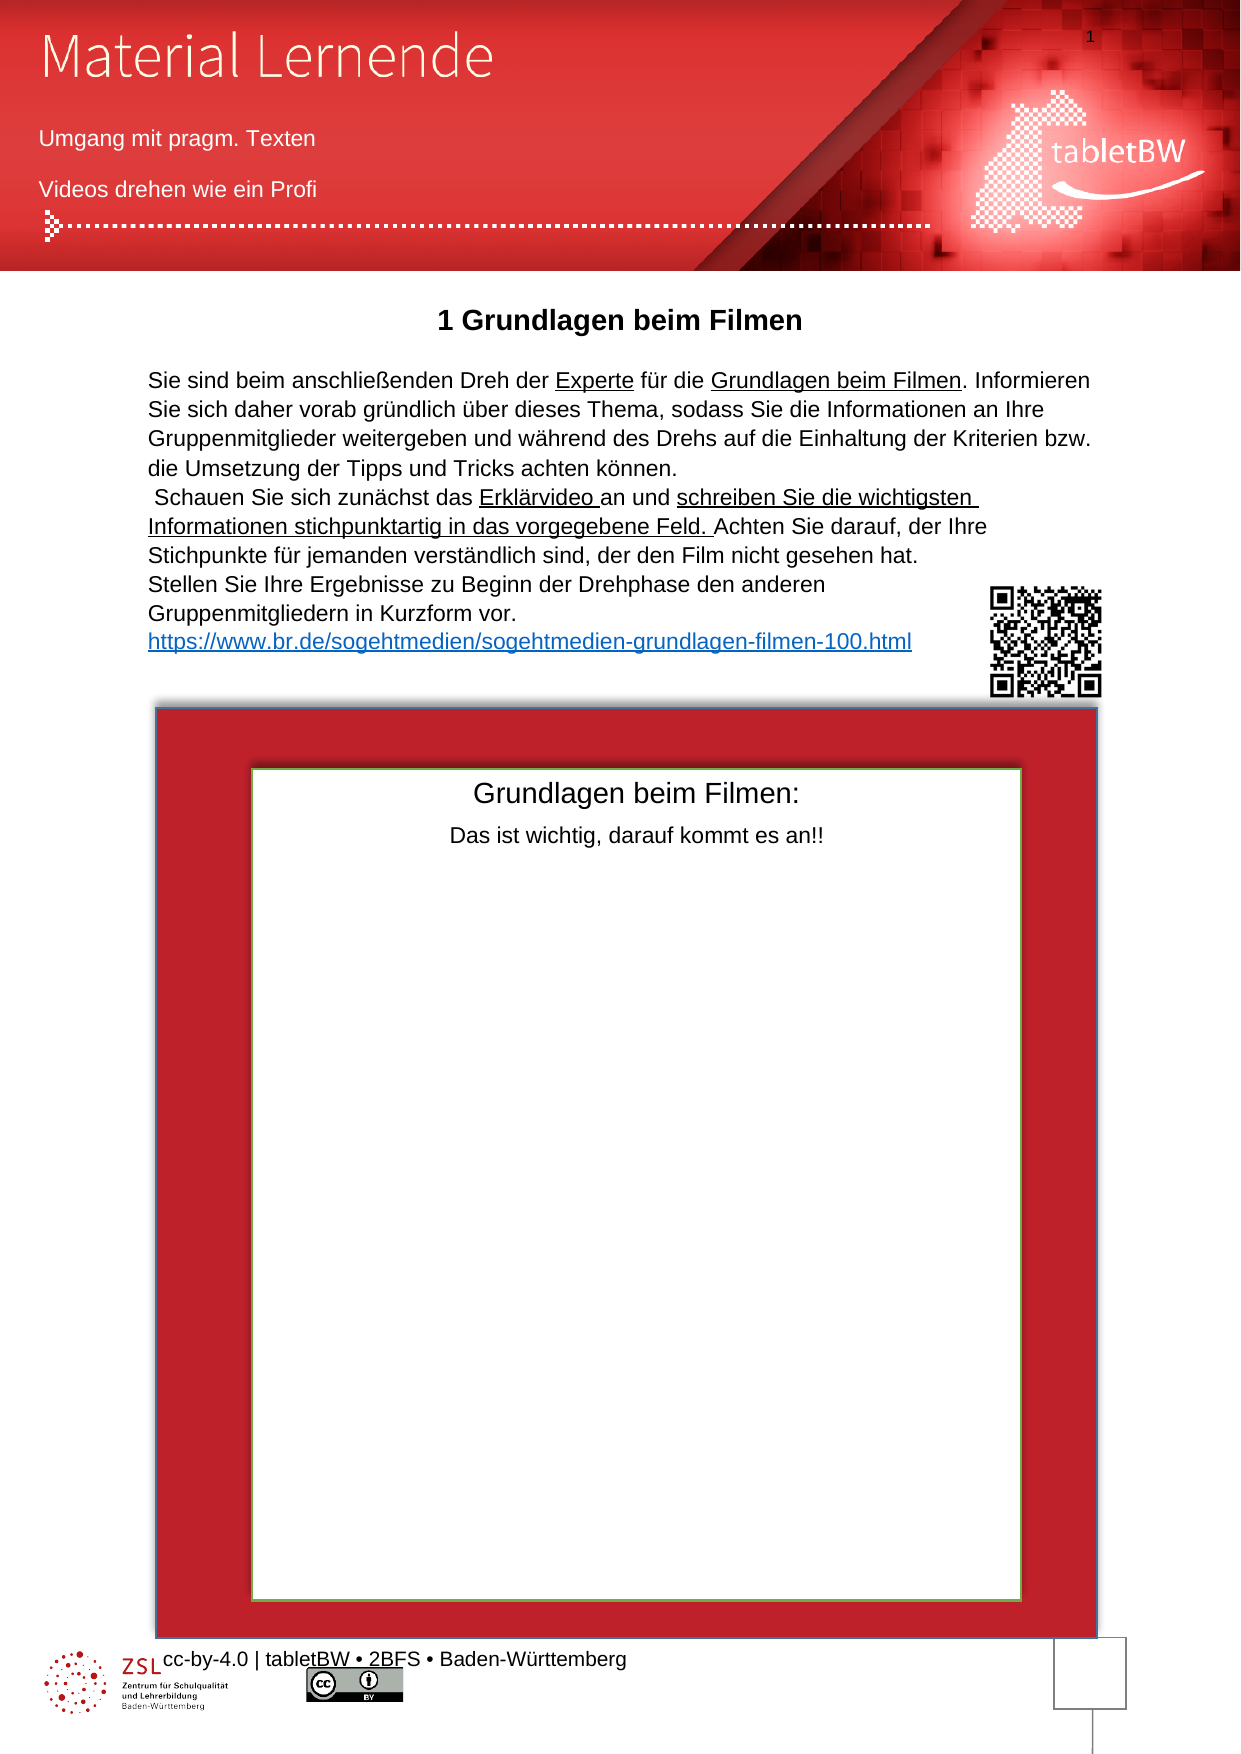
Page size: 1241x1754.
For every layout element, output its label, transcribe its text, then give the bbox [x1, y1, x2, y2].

text Sie sind beim anschließenden Dreh der Experte für die Grundlagen beim Filmen. Informieren Sie sich daher vorab gründlich über dieses Thema, sodass Sie die Informationen an Ihre Gruppenmitglieder weitergeben und während des Drehs auf die Einhaltung der Kriterien bzw. die Umsetzung der Tipps und Tricks achten können. [148, 365, 1093, 482]
text https://www.br.de/sogehtmedien/sogehtmedien-grundlagen-filmen-100.html [148, 628, 983, 654]
picture [306, 1667, 404, 1702]
picture [0, 0, 1241, 271]
picture [983, 579, 1105, 701]
picture [239, 1653, 244, 1665]
picture [28, 1635, 244, 1714]
text Stellen Sie Ihre Ergebnisse zu Beginn der Drehphase den anderen Gruppenmitgliedern in Kurzform vor. [148, 569, 1093, 628]
text 1 Grundlagen beim Filmen [148, 307, 1093, 336]
text Schauen Sie sich zunächst das Erklärvideo an und schreiben Sie die wichtigsten Informationen stichpunktartig in das vorgegebene Feld. Achten Sie darauf, der Ihre Stichpunkte für jemanden verständlich sind, der den Film nicht gesehen hat. [148, 482, 1093, 569]
